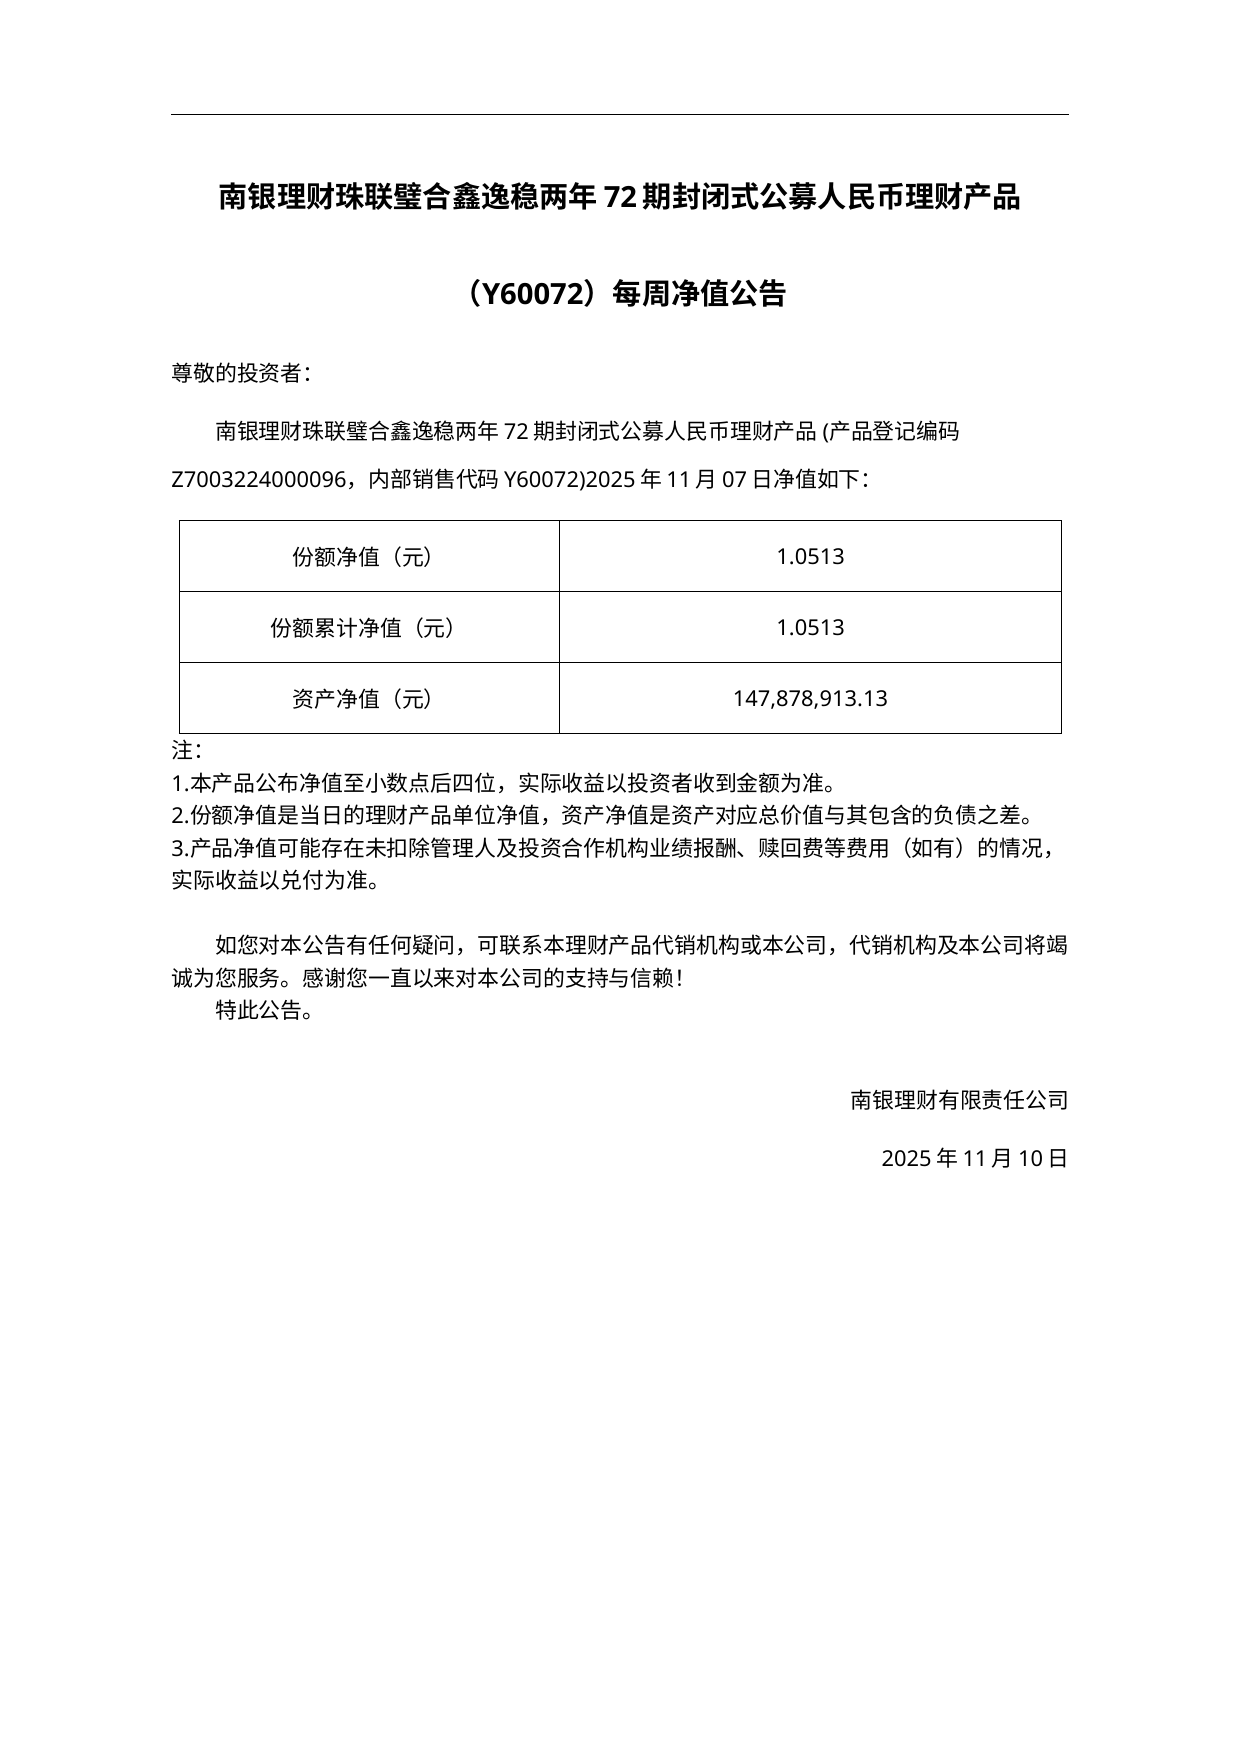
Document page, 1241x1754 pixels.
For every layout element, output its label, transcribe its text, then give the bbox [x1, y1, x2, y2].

text 2.份额净值是当日的理财产品单位净值，资产净值是资产对应总价值与其包含的负债之差。 [171, 798, 1069, 830]
text 特此公告。 [171, 993, 1069, 1025]
text 如您对本公告有任何疑问，可联系本理财产品代销机构或本公司，代销机构及本公司将竭诚为您服务。感谢您一直以来对本公司的支持与信赖！ [171, 928, 1069, 993]
text 南银理财珠联璧合鑫逸稳两年72期封闭式公募人民币理财产品 (产品登记编码Z7003224000096，内部销售代码Y60072)2025年11月07日净值如下： [171, 413, 1069, 494]
table_header 份额净值（元） [180, 521, 559, 591]
table_cell 资产净值（元） [180, 663, 559, 733]
table_cell 份额累计净值（元） [180, 592, 559, 662]
text 3.产品净值可能存在未扣除管理人及投资合作机构业绩报酬、赎回费等费用（如有）的情况，实际收益以兑付为准。 [171, 830, 1069, 895]
table_header 1.0513 [560, 521, 1061, 591]
table_cell 1.0513 [560, 592, 1061, 662]
table_cell 147,878,913.13 [560, 663, 1061, 733]
text 南银理财珠联璧合鑫逸稳两年72期封闭式公募人民币理财产品（Y60072）每周净值公告 [171, 162, 1069, 324]
text 注： [171, 733, 1069, 765]
text 尊敬的投资者： [171, 355, 1069, 388]
text 2025年11月10日 [171, 1140, 1069, 1173]
text 1.本产品公布净值至小数点后四位，实际收益以投资者收到金额为准。 [171, 765, 1069, 798]
text 南银理财有限责任公司 [171, 1082, 1069, 1115]
